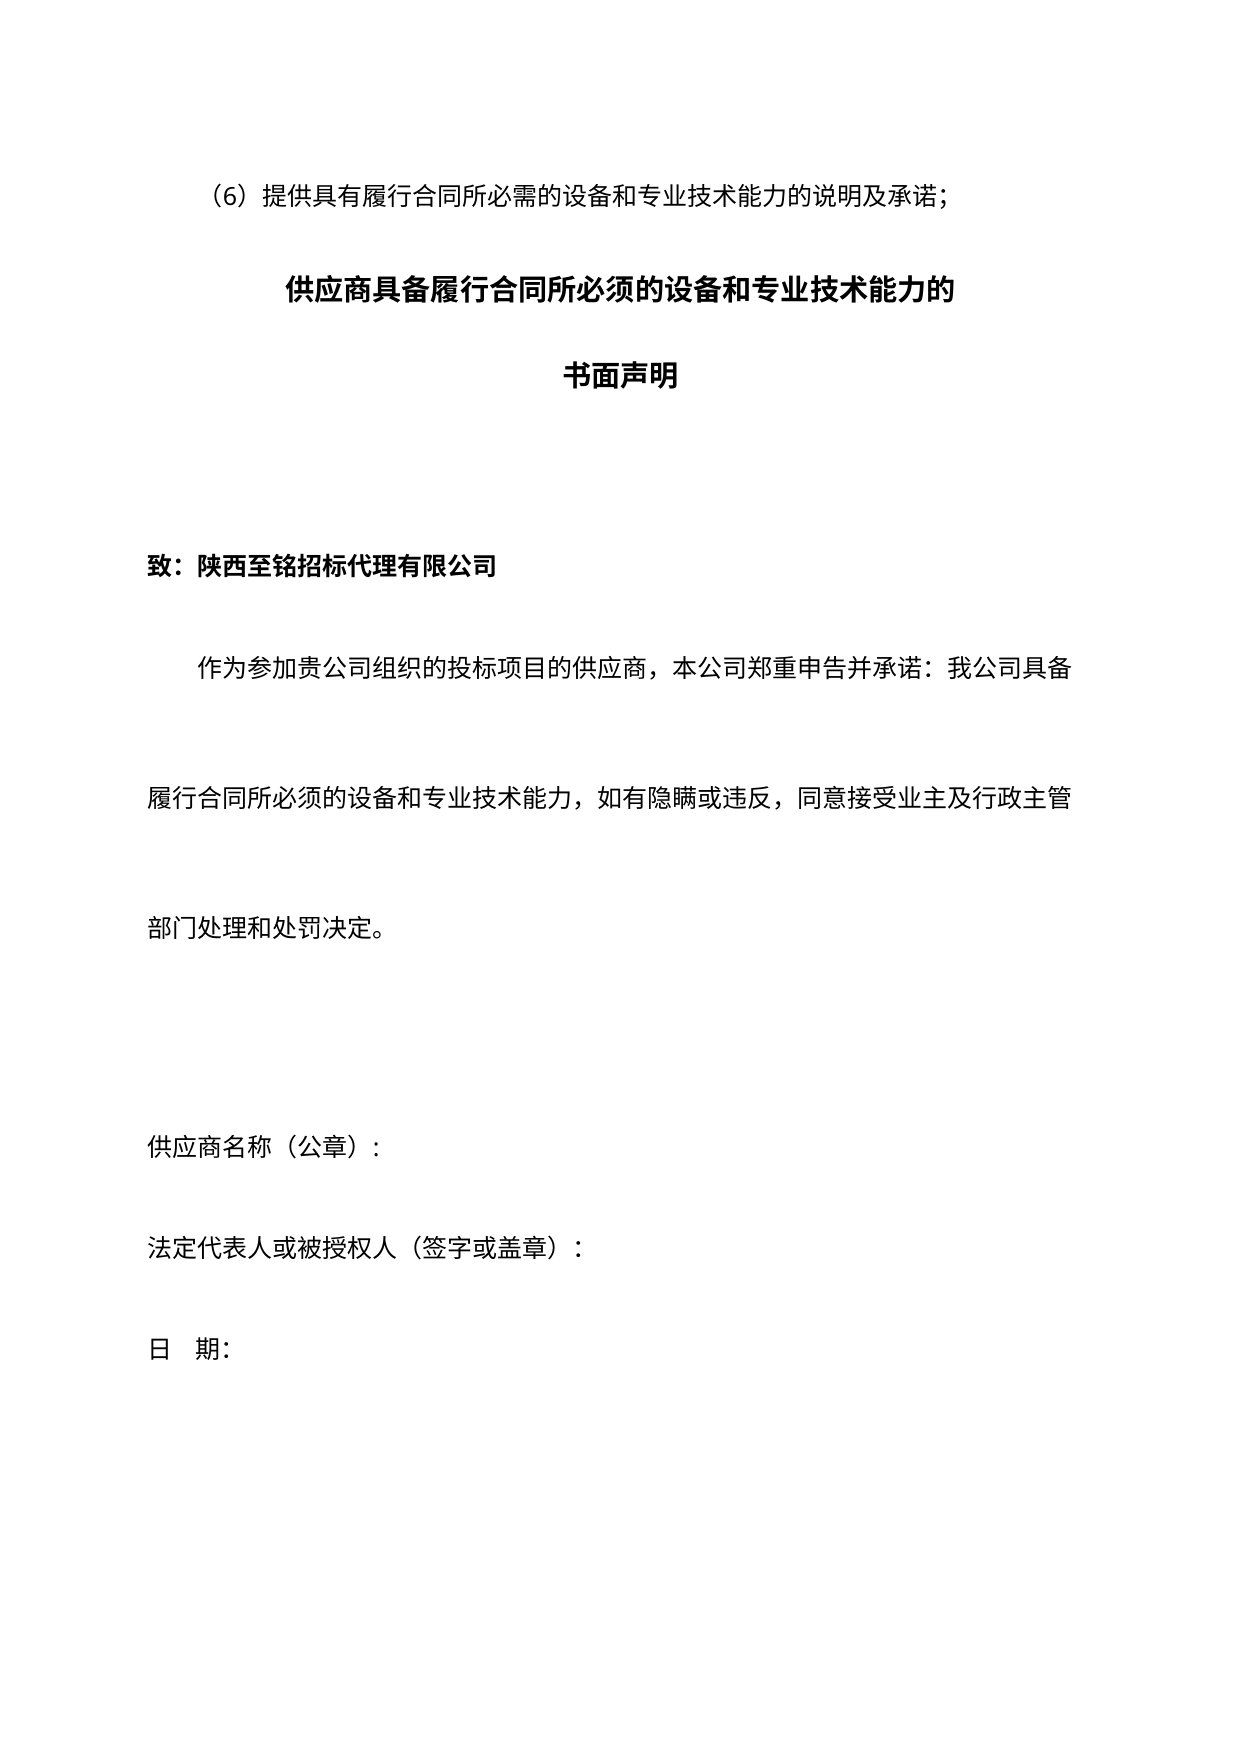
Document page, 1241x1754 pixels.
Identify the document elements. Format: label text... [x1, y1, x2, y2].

text 致：陕西至铭招标代理有限公司 [148, 532, 1092, 597]
text 法定代表人或被授权人（签字或盖章）： [148, 1214, 1092, 1279]
text 日 期： [148, 1315, 1092, 1380]
text 书面声明 [148, 342, 1092, 407]
text 供应商名称（公章）: [148, 1113, 1028, 1178]
text （6）提供具有履行合同所必需的设备和专业技术能力的说明及承诺； [148, 162, 1092, 227]
list 供应商具备履行合同所必须的设备和专业技术能力的 [148, 256, 1092, 321]
text 作为参加贵公司组织的投标项目的供应商，本公司郑重申告并承诺：我公司具备履行合同所必须的设备和专业技术能力，如有隐瞒或违反，同意接受业主及行政主管部门处理和处罚决定。 [148, 634, 1092, 959]
